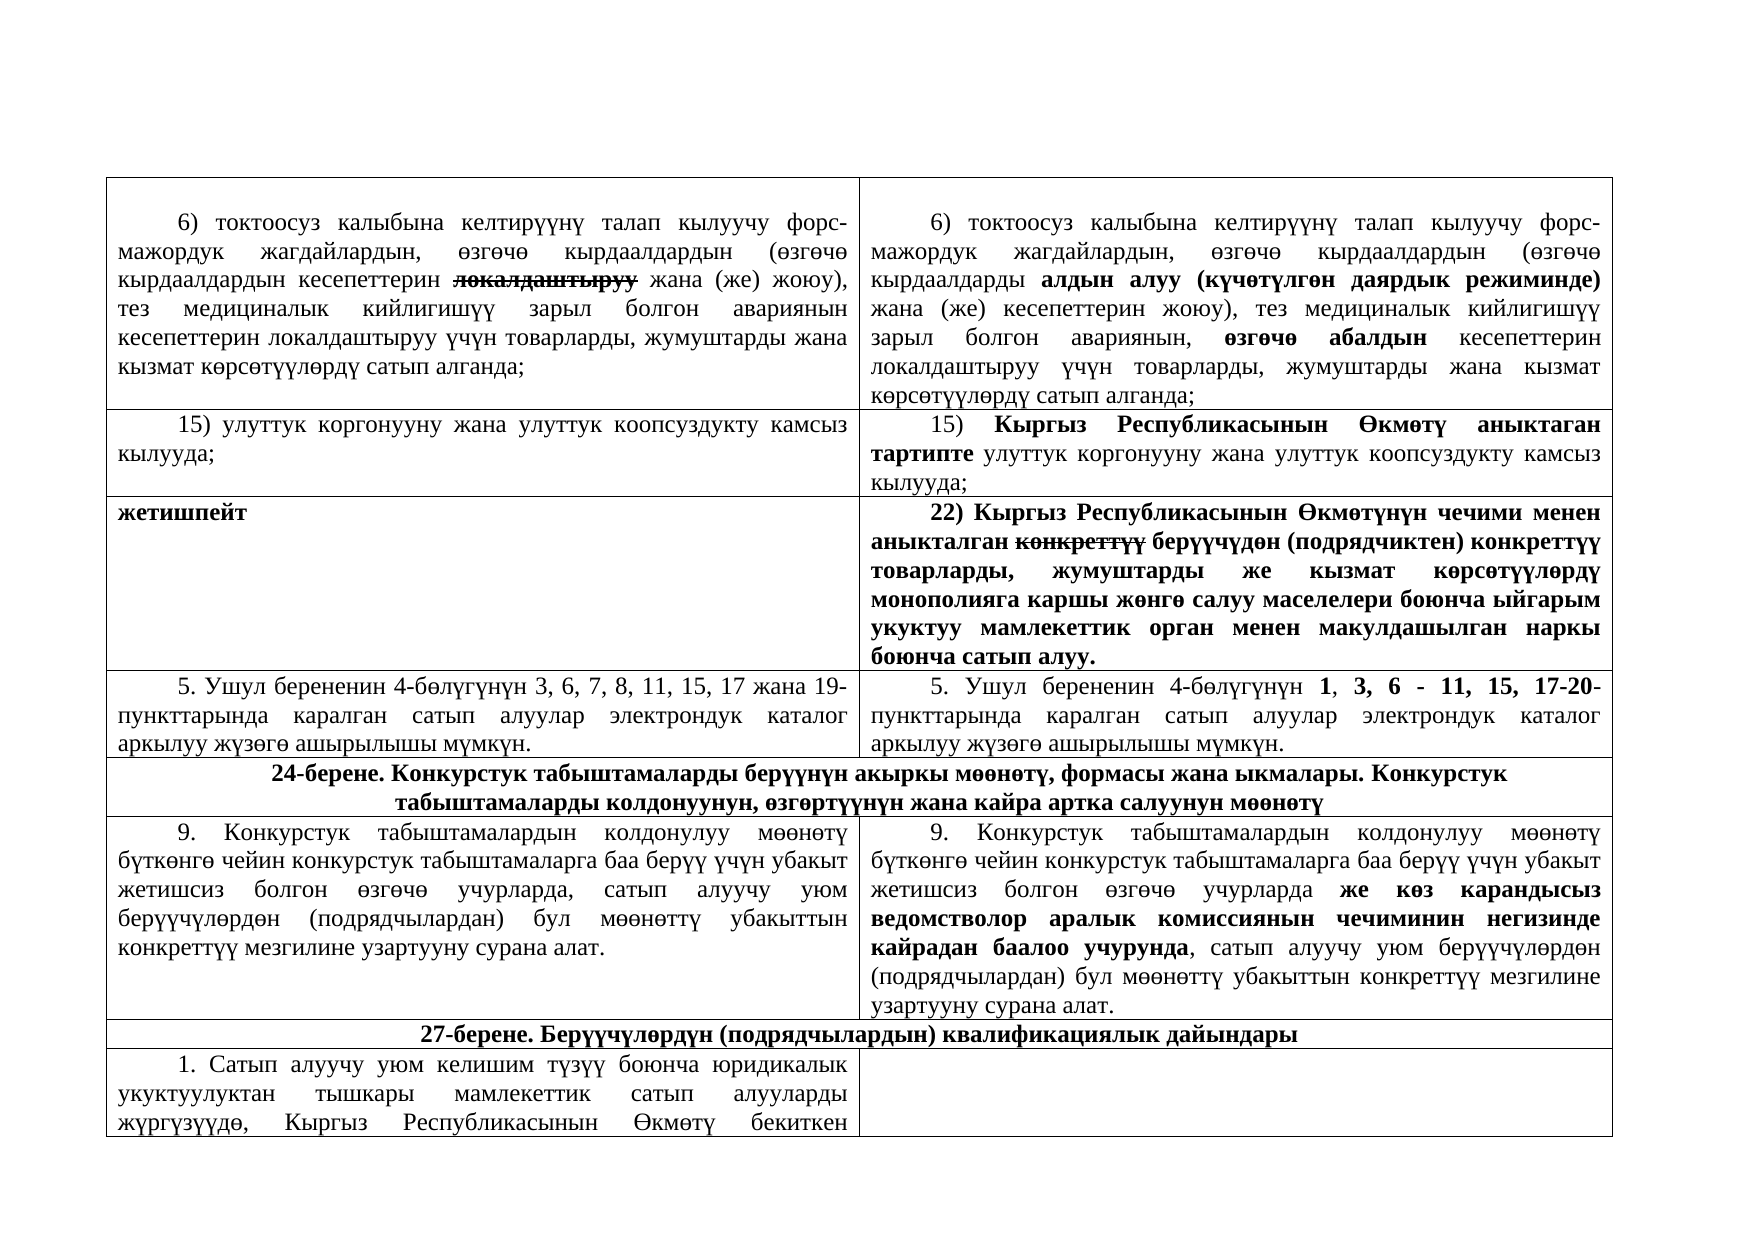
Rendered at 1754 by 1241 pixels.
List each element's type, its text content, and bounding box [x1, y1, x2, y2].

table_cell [860, 178, 1612, 408]
table_cell 15) улуттук коргонууну жана улуттук коопсуздукту камсыз кылууда; [107, 410, 859, 496]
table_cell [107, 178, 859, 408]
table_cell 15) Кыргыз Республикасынын Өкмөтү аныктаган тартипте улуттук коргонууну жана улуттук коопсуздукту камсыз кылууда; [860, 410, 1612, 496]
table_cell 22) Кыргыз Республикасынын Өкмөтүнүн чечими менен аныкталган конкреттүү берүүчүдөн (подрядчиктен) конкреттүү товарларды, жумуштарды же кызмат көрсөтүүлөрдү монополияга каршы жөнгө салуу маселелери боюнча ыйгарым укуктуу мамлекеттик орган менен макулдашылган наркы боюнча сатып алуу. [860, 497, 1612, 670]
table_cell 9. Конкурстук табыштамалардын колдонулуу мөөнөтү бүткөнгө чейин конкурстук табыштамаларга баа берүү үчүн убакыт жетишсиз болгон өзгөчө учурларда же көз карандысыз ведомстволор аралык комиссиянын чечиминин негизинде кайрадан баалоо учурунда, сатып алуучу уюм берүүчүлөрдөн (подрядчылардан) бул мөөнөттү убакыттын конкреттүү мезгилине узартууну сурана алат. [860, 817, 1612, 1018]
table_cell 24-берене. Конкурстук табыштамаларды берүүнүн акыркы мөөнөтү, формасы жана ыкмалары. Конкурстук табыштамаларды колдонуунун, өзгөртүүнүн жана кайра артка салуунун мөөнөтү [107, 758, 1612, 816]
table_cell жетишпейт [107, 497, 859, 670]
table_cell 9. Конкурстук табыштамалардын колдонулуу мөөнөтү бүткөнгө чейин конкурстук табыштамаларга баа берүү үчүн убакыт жетишсиз болгон өзгөчө учурларда, сатып алуучу уюм берүүчүлөрдөн (подрядчылардан) бул мөөнөттү убакыттын конкреттүү мезгилине узартууну сурана алат. [107, 817, 859, 1018]
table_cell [107, 1049, 859, 1136]
table_cell 5. Ушул берененин 4-бөлүгүнүн 3, 6, 7, 8, 11, 15, 17 жана 19-пункттарында каралган сатып алуулар электрондук каталог аркылуу жүзөгө ашырылышы мүмкүн. [107, 671, 859, 757]
table_cell 5. Ушул берененин 4-бөлүгүнүн 1, 3, 6 - 11, 15, 17-20-пункттарында каралган сатып алуулар электрондук каталог аркылуу жүзөгө ашырылышы мүмкүн. [860, 671, 1612, 757]
table_cell 27-берене. Берүүчүлөрдүн (подрядчылардын) квалификациялык дайындары [107, 1020, 1612, 1048]
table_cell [860, 1049, 1612, 1136]
